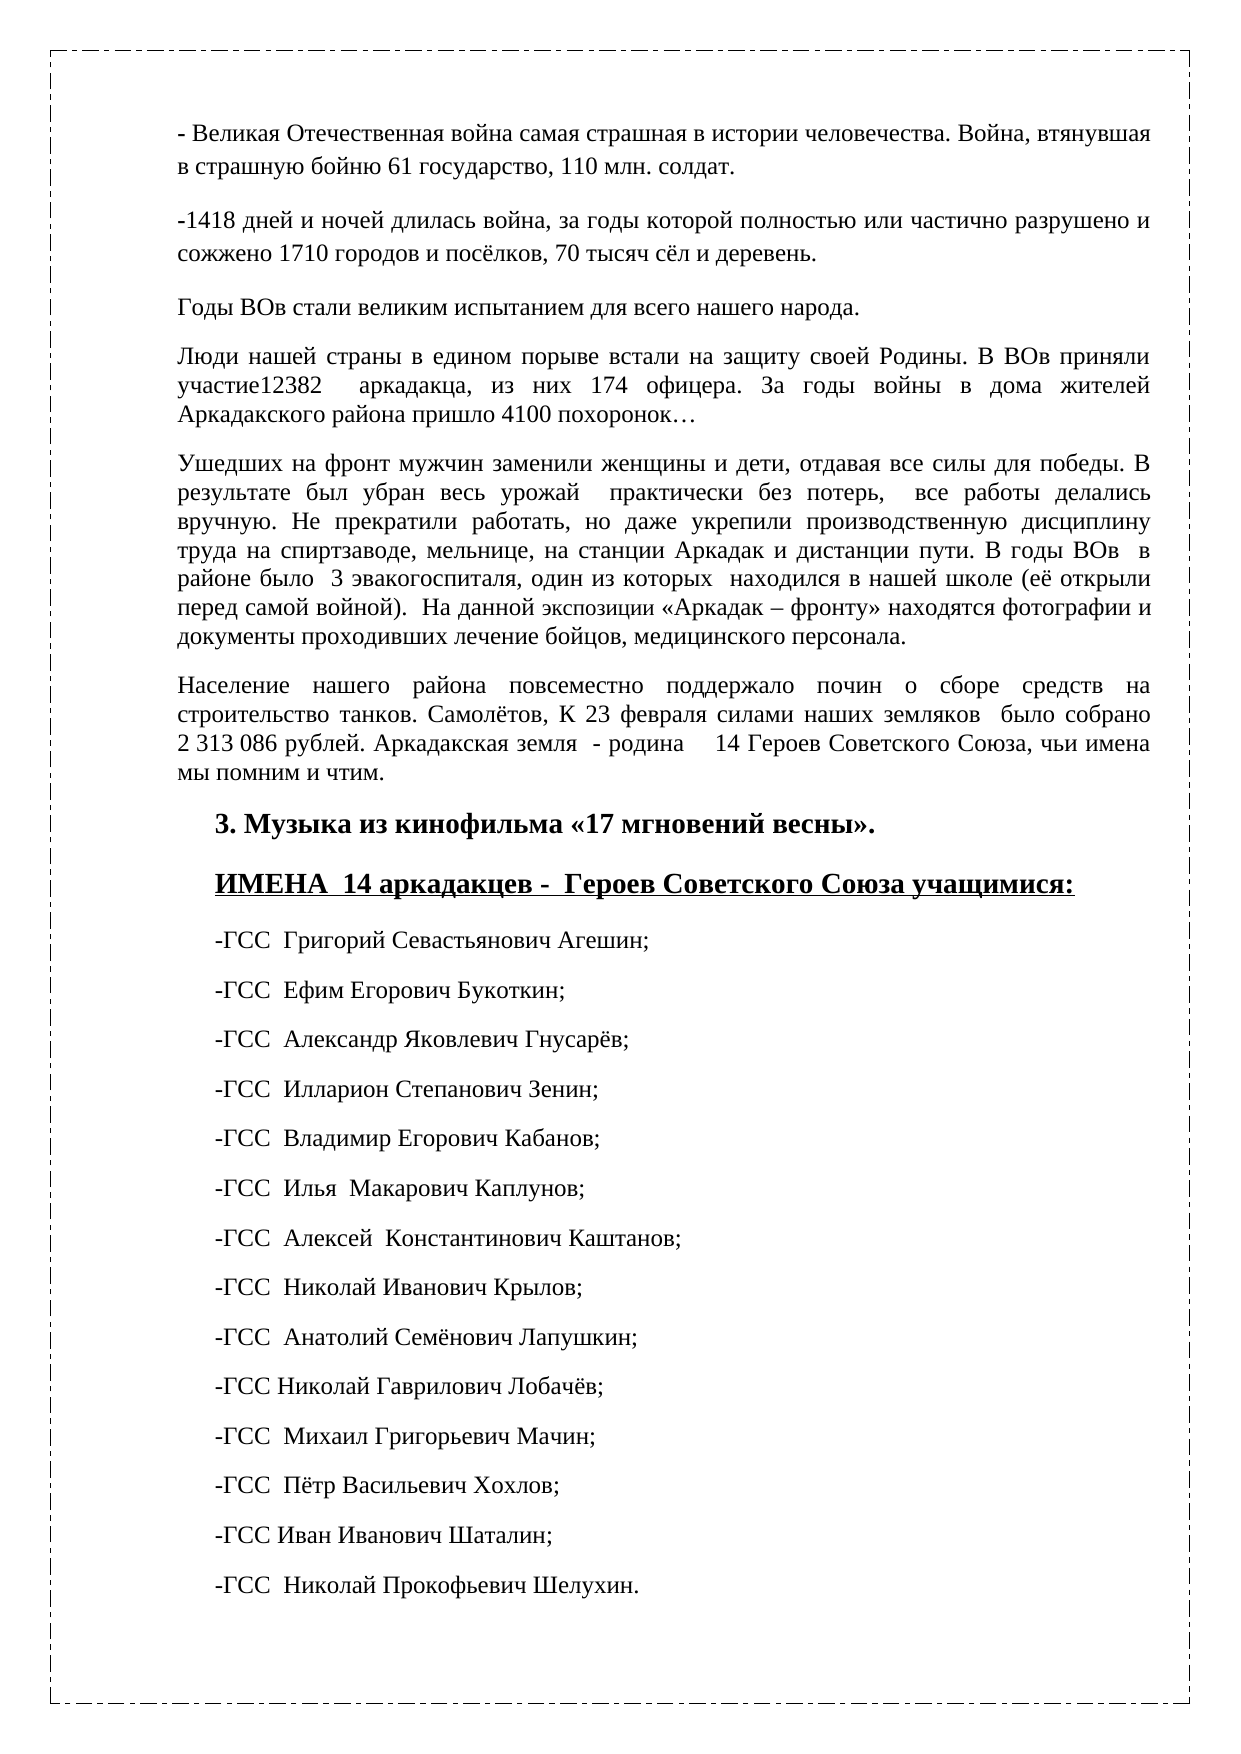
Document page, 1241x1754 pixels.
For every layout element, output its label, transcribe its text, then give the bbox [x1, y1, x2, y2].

text -ГСС Анатолий Семёнович Лапушкин; [214, 1322, 1152, 1351]
text Население нашего района повсеместно поддержало почин о сборе средств на строительство танков. Самолётов, К 23 февраля силами наших земляков было собрано 2 313 086 рублей. Аркадакская земля - родина 14 Героев Советского Союза, чьи имена мы помним и чтим. [177, 671, 1152, 786]
text - Великая Отечественная война самая страшная в истории человечества. Война, втянувшая в страшную бойню 61 государство, 110 млн. солдат. [177, 118, 1152, 180]
text -ГСС Иван Иванович Шаталин; [214, 1520, 1152, 1549]
text -ГСС Николай Иванович Крылов; [214, 1272, 1152, 1301]
text Годы ВОв стали великим испытанием для всего нашего народа. [177, 292, 1152, 321]
text -ГСС Григорий Севастьянович Агешин; [214, 925, 1152, 954]
text -ГСС Владимир Егорович Кабанов; [214, 1123, 1152, 1152]
text -ГСС Николай Прокофьевич Шелухин. [214, 1570, 1152, 1598]
text 3. Музыка из кинофильма «17 мгновений весны». [214, 806, 1152, 840]
text -ГСС Алексей Константинович Каштанов; [214, 1223, 1152, 1251]
text -1418 дней и ночей длилась война, за годы которой полностью или частично разрушено и сожжено 1710 городов и посёлков, 70 тысяч сёл и деревень. [177, 205, 1152, 267]
text -ГСС Илья Макарович Каплунов; [214, 1173, 1152, 1202]
text -ГСС Пётр Васильевич Хохлов; [214, 1471, 1152, 1499]
text -ГСС Михаил Григорьевич Мачин; [214, 1421, 1152, 1450]
text ИМЕНА 14 аркадакцев - Героев Советского Союза учащимися: [214, 866, 1152, 899]
text -ГСС Ефим Егорович Букоткин; [214, 975, 1152, 1003]
text Ушедших на фронт мужчин заменили женщины и дети, отдавая все силы для победы. В результате был убран весь урожай практически без потерь, все работы делались вручную. Не прекратили работать, но даже укрепили производственную дисциплину труда на спиртзаводе, мельнице, на станции Аркадак и дистанции пути. В годы ВОв в районе было 3 эвакогоспиталя, один из которых находился в нашей школе (её открыли перед самой войной). На данной экспозиции «Аркадак – фронту» находятся фотографии и документы проходивших лечение бойцов, медицинского персонала. [177, 448, 1152, 650]
text -ГСС Александр Яковлевич Гнусарёв; [214, 1024, 1152, 1053]
text -ГСС Илларион Степанович Зенин; [214, 1074, 1152, 1103]
text Люди нашей страны в едином порыве встали на защиту своей Родины. В ВОв приняли участие12382 аркадакца, из них 174 офицера. За годы войны в дома жителей Аркадакского района пришло 4100 похоронок… [177, 341, 1152, 428]
text -ГСС Николай Гаврилович Лобачёв; [214, 1371, 1152, 1400]
